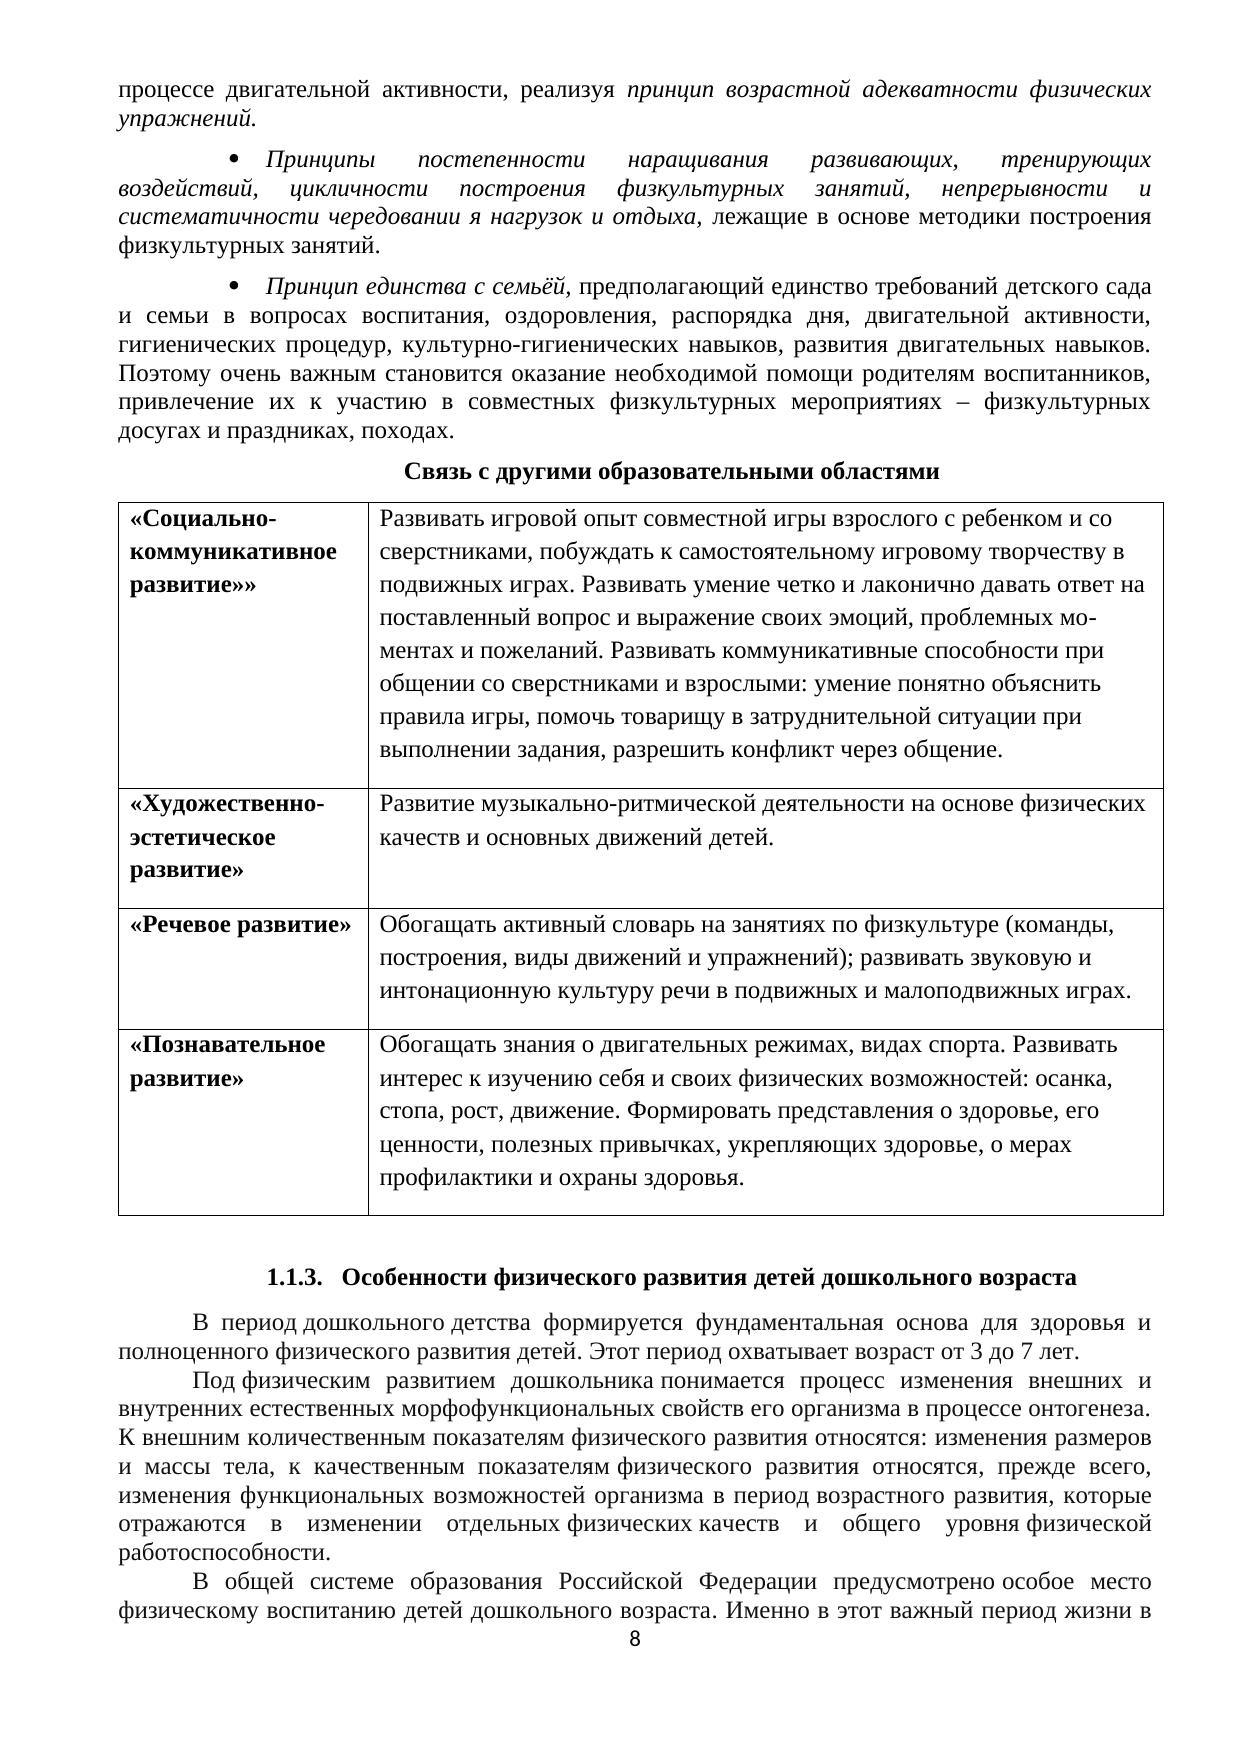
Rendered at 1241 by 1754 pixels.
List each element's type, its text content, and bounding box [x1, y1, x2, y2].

list Принцип единства с семьёй, предполагающий единство требований детского сада и семьи в вопросах воспитания, оздоровления, распорядка дня, двигательной активности, гигиенических процедур, культурно-гигиенических навыков, развития двигательных навыков. Поэтому очень важным становится оказание необходимой помощи родителям воспитанников, привлечение их к участию в совместных физкультурных мероприятиях – физкультурных досугах и праздниках, походах. [118, 271, 1152, 444]
text В период дошкольного детства формируется фундаментальная основа для здоровья и полноценного физического развития детей. Этот период охватывает возраст от 3 до 7 лет. [118, 1307, 1152, 1365]
list Принципы постепенности наращивания развивающих, тренирующих воздействий, цикличности построения физкультурных занятий, непрерывности и систематичности чередовании я нагрузок и отдыха, лежащие в основе методики построения физкультурных занятий. [118, 144, 1152, 259]
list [118, 74, 1152, 131]
table_cell «Познавательное развитие» [119, 1030, 368, 1215]
table_cell Обогащать знания о двигательных режимах, видах спорта. Развивать интерес к изучению себя и своих физических возможностей: осанка, стопа, рост, движение. Формировать представления о здоровье, его ценности, полезных привычках, укрепляющих здоровье, о мерах профилактики и охраны здоровья. [369, 1030, 1163, 1215]
text Связь с другими образовательными областями [118, 456, 1152, 485]
table_header «Социально-коммуникативное развитие»» [119, 503, 368, 787]
table_cell «Художественно-эстетическое развитие» [119, 789, 368, 908]
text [118, 1566, 1152, 1623]
table_cell Обогащать активный словарь на занятиях по физкультуре (команды, построения, виды движений и упражнений); развивать звуковую и интонационную культуру речи в подвижных и малоподвижных играх. [369, 909, 1163, 1028]
table_cell «Речевое развитие» [119, 909, 368, 1028]
table_cell Развитие музыкально-ритмической деятельности на основе физических качеств и основных движений детей. [369, 789, 1163, 908]
list Особенности физического развития детей дошкольного возраста [192, 1262, 1152, 1290]
text Под физическим развитием дошкольника понимается процесс изменения внешних и внутренних естественных морфофункциональных свойств его организма в процессе онтогенеза. К внешним количественным показателям физического развития относятся: изменения размеров и массы тела, к качественным показателям физического развития относятся, прежде всего, изменения функциональных возможностей организма в период возрастного развития, которые отражаются в изменении отдельных физических качеств и общего уровня физической работоспособности. [118, 1365, 1152, 1566]
table_header Развивать игровой опыт совместной игры взрослого с ребенком и со сверстниками, побуждать к самостоятельному игровому творчеству в подвижных играх. Развивать умение четко и лаконично давать ответ на поставленный вопрос и выражение своих эмоций, проблемных моментах и пожеланий. Развивать коммуникативные способности при общении со сверстниками и взрослыми: умение понятно объяснить правила игры, помочь товарищу в затруднительной ситуации при выполнении задания, разрешить конфликт через общение. [369, 503, 1163, 787]
